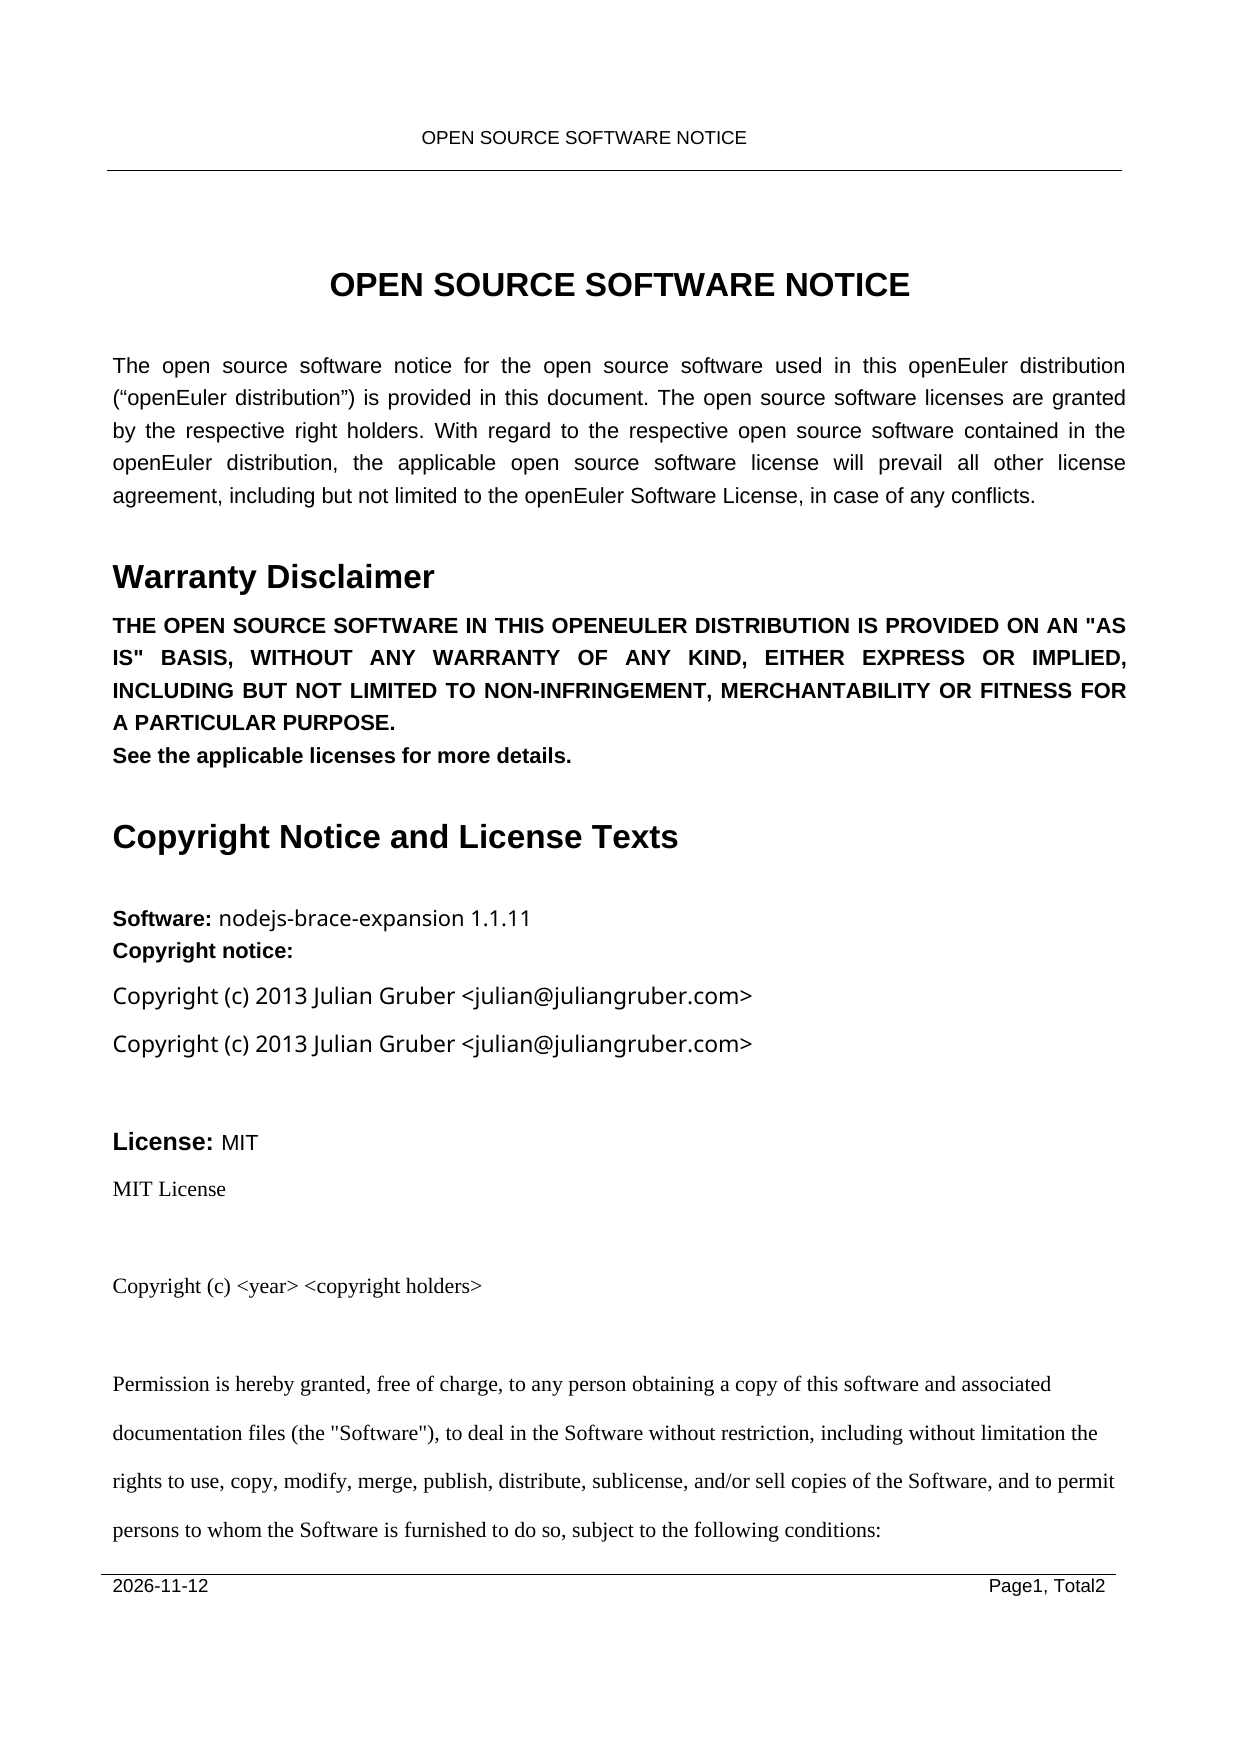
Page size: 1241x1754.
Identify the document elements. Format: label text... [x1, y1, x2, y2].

text The open source software notice for the open source software used in this openEuler distribution (“openEuler distribution”) is provided in this document. The open source software licenses are granted by the respective right holders. With regard to the respective open source software contained in the openEuler distribution, the applicable open source software license will prevail all other license agreement, including but not limited to the openEuler Software License, in case of any conflicts. [112, 349, 1128, 511]
text THE OPEN SOURCE SOFTWARE IN THIS OPENEULER DISTRIBUTION IS PROVIDED ON AN "AS IS" BASIS, WITHOUT ANY WARRANTY OF ANY KIND, EITHER EXPRESS OR IMPLIED, INCLUDING BUT NOT LIMITED TO NON-INFRINGEMENT, MERCHANTABILITY OR FITNESS FOR A PARTICULAR PURPOSE. See the applicable licenses for more details. [112, 609, 1128, 771]
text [112, 1172, 1128, 1546]
text Copyright Notice and License Texts [112, 804, 1128, 869]
text Software: nodejs-brace-expansion 1.1.11 [112, 901, 1128, 934]
text Copyright (c) 2013 Julian Gruber <julian@juliangruber.com> Copyright (c) 2013 Julian Gruber <julian@juliangruber.com> [112, 979, 1128, 1109]
text Copyright notice: [112, 934, 1128, 966]
text Warranty Disclaimer [112, 544, 1128, 609]
text OPEN SOURCE SOFTWARE NOTICE [112, 251, 1128, 316]
text License: MIT [112, 1125, 1128, 1158]
